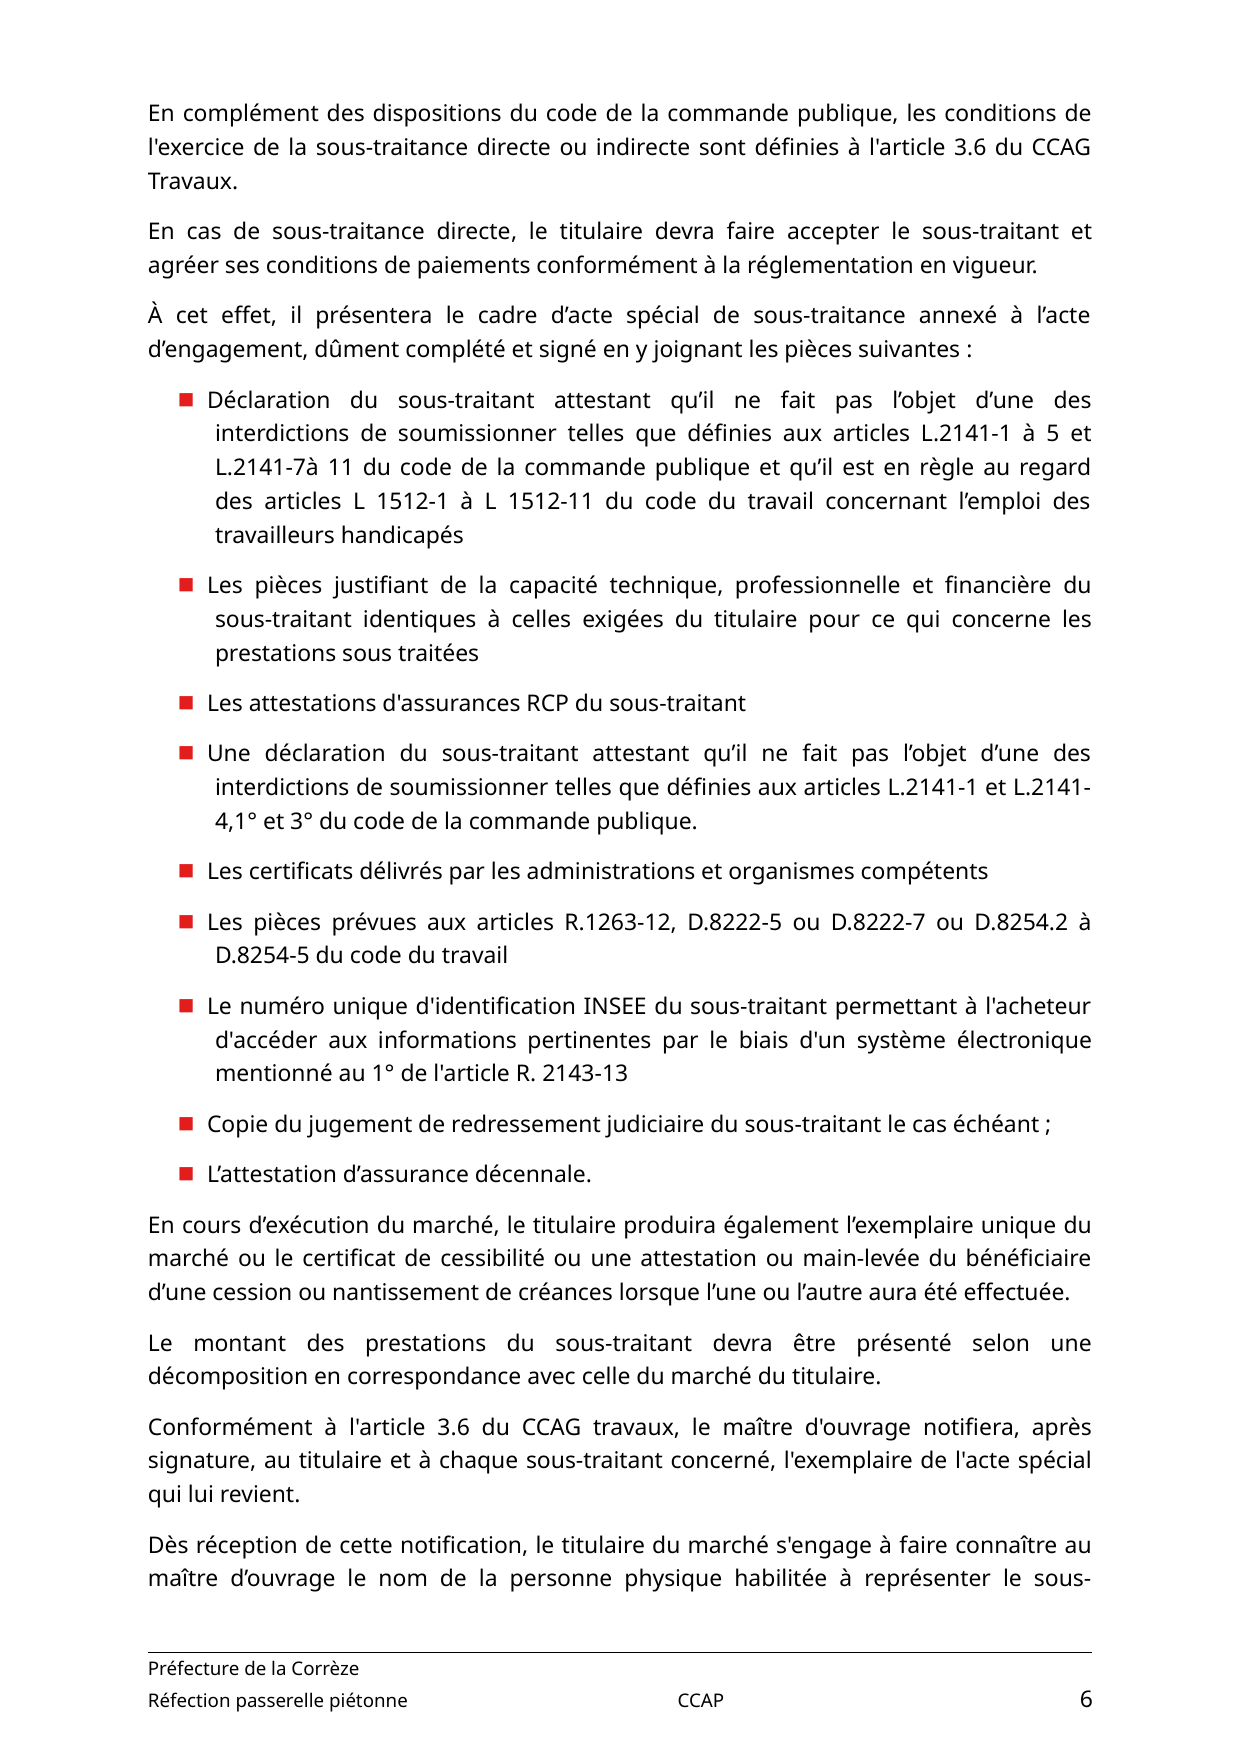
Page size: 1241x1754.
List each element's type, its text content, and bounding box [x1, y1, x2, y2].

text En complément des dispositions du code de la commande publique, les conditions de l'exercice de la sous-traitance directe ou indirecte sont définies à l'article 3.6 du CCAG Travaux. [148, 97, 1092, 196]
list Les pièces justifiant de la capacité technique, professionnelle et financière du sous-traitant identiques à celles exigées du titulaire pour ce qui concerne les prestations sous traitées [177, 569, 1092, 668]
list Les certificats délivrés par les administrations et organismes compétents [177, 855, 1092, 886]
list Les attestations d'assurances RCP du sous-traitant [177, 687, 1092, 718]
text En cas de sous-traitance directe, le titulaire devra faire accepter le sous-traitant et agréer ses conditions de paiements conformément à la réglementation en vigueur. [148, 215, 1092, 280]
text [148, 1528, 1092, 1593]
list Une déclaration du sous-traitant attestant qu’il ne fait pas l’objet d’une des interdictions de soumissionner telles que définies aux articles L.2141-1 et L.2141-4,1° et 3° du code de la commande publique. [177, 737, 1092, 836]
list Les pièces prévues aux articles R.1263-12, D.8222-5 ou D.8222-7 ou D.8254.2 à D.8254-5 du code du travail [177, 906, 1092, 971]
list Copie du jugement de redressement judiciaire du sous-traitant le cas échéant ; [177, 1108, 1092, 1139]
text En cours d’exécution du marché, le titulaire produira également l’exemplaire unique du marché ou le certificat de cessibilité ou une attestation ou main-levée du bénéficiaire d’une cession ou nantissement de créances lorsque l’une ou l’autre aura été effectuée. [148, 1208, 1092, 1307]
list Déclaration du sous-traitant attestant qu’il ne fait pas l’objet d’une des interdictions de soumissionner telles que définies aux articles L.2141-1 à 5 et L.2141-7à 11 du code de la commande publique et qu’il est en règle au regard des articles L 1512-1 à L 1512-11 du code du travail concernant l’emploi des travailleurs handicapés [177, 383, 1092, 550]
list Le numéro unique d'identification INSEE du sous-traitant permettant à l'acheteur d'accéder aux informations pertinentes par le biais d'un système électronique mentionné au 1° de l'article R. 2143-13 [177, 990, 1092, 1088]
list L’attestation d’assurance décennale. [177, 1158, 1092, 1189]
text Conformément à l'article 3.6 du CCAG travaux, le maître d'ouvrage notifiera, après signature, au titulaire et à chaque sous-traitant concerné, l'exemplaire de l'acte spécial qui lui revient. [148, 1411, 1092, 1509]
text Le montant des prestations du sous-traitant devra être présenté selon une décomposition en correspondance avec celle du marché du titulaire. [148, 1326, 1092, 1391]
text À cet effet, il présentera le cadre d’acte spécial de sous-traitance annexé à l’acte d’engagement, dûment complété et signé en y joignant les pièces suivantes : [148, 299, 1092, 364]
